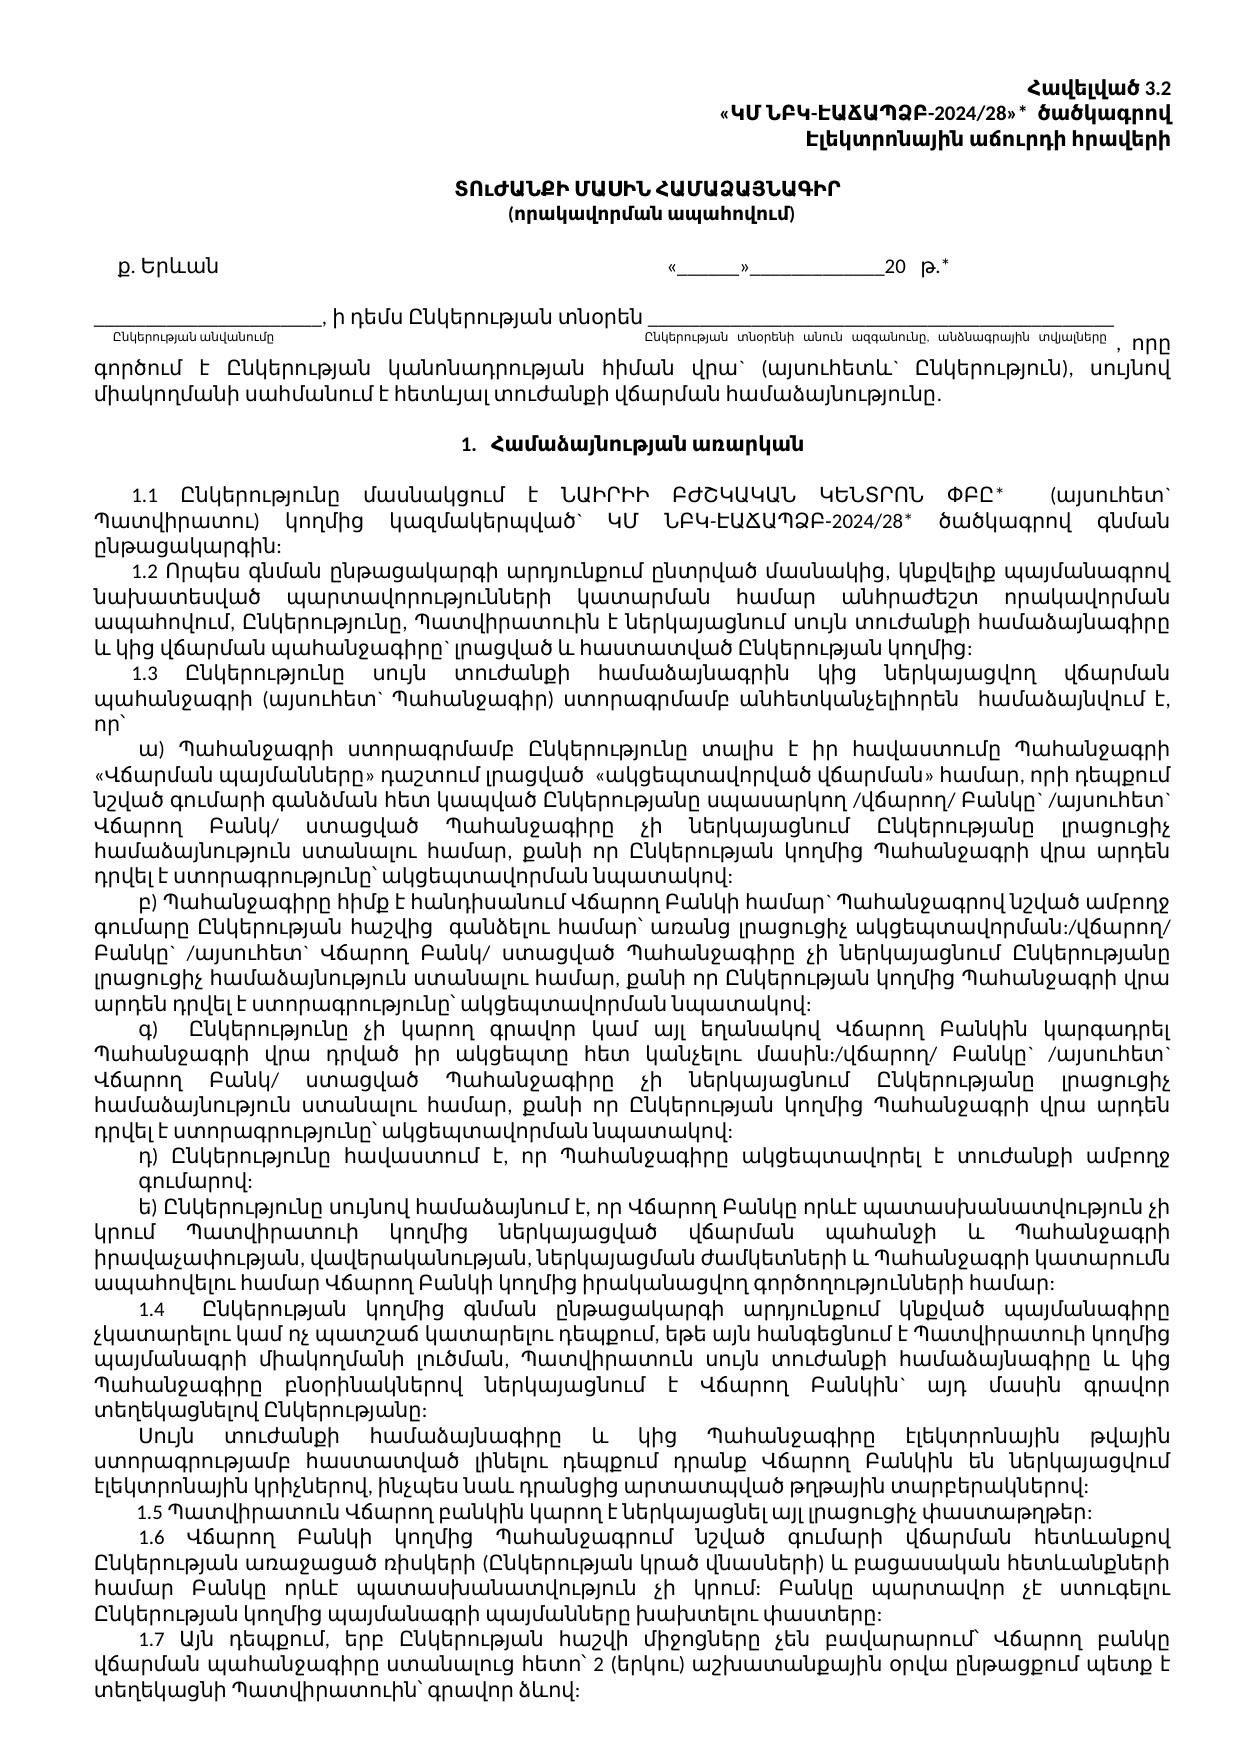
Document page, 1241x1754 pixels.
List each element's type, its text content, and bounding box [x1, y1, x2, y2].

text 1.4 Ընկերության կողմից գնման ընթացակարգի արդյունքում կնքված պայմանագիրը չկատարելու կամ ոչ պատշաճ կատարելու դեպքում, եթե այն հանգեցնում է Պատվիրատուի կողմից պայմանագրի միակողմանի լուծման, Պատվիրատուն սույն տուժանքի համաձայնագիրը և կից Պահանջագիրը բնօրինակներով ներկայացնում է Վճարող Բանկին` այդ մասին գրավոր տեղեկացնելով Ընկերությանը: [94, 1296, 1171, 1423]
text ե) Ընկերությունը սույնով համաձայնում է, որ Վճարող Բանկը որևէ պատասխանատվություն չի կրում Պատվիրատուի կողմից ներկայացված վճարման պահանջի և Պահանջագրի իրավաչափության, վավերականության, ներկայացման ժամկետների և Պահանջագրի կատարումն ապահովելու համար Վճարող Բանկի կողմից իրականացվող գործողությունների համար: [94, 1194, 1171, 1296]
text ՏՈւԺԱՆՔԻ ՄԱՍԻՆ ՀԱՄԱՁԱՅՆԱԳԻՐ [94, 177, 1171, 202]
text ք. Երևան «______»_____________20 թ.* [94, 254, 1171, 279]
text 1.2 Որպես գնման ընթացակարգի արդյունքում ընտրված մասնակից, կնքվելիք պայմանագրով նախատեսված պարտավորությունների կատարման համար անհրաժեշտ որակավորման ապահովում, Ընկերությունը, Պատվիրատուին է ներկայացնում սույն տուժանքի համաձայնագիրը և կից վճարման պահանջագիրը` լրացված և հաստատված Ընկերության կողմից: [94, 559, 1171, 660]
text 1.6 Վճարող Բանկի կողմից Պահանջագրում նշված գումարի վճարման հետևանքով Ընկերության առաջացած ռիսկերի (Ընկերության կրած վնասների) և բացասական հետևանքների համար Բանկը որևէ պատասխանատվություն չի կրում: Բանկը պարտավոր չէ ստուգելու Ընկերության կողմից պայմանագրի պայմանները խախտելու փաստերը: [94, 1524, 1171, 1626]
text Էլեկտրոնային աճուրդի հրավերի [94, 126, 1171, 151]
text գ) Ընկերությունը չի կարող գրավոր կամ այլ եղանակով Վճարող Բանկին կարգադրել Պահանջագրի վրա դրված իր ակցեպտը հետ կանչելու մասին:/վճարող/ Բանկը` /այսուհետ` Վճարող Բանկ/ ստացված Պահանջագիրը չի ներկայացնում Ընկերությանը լրացուցիչ համաձայնություն ստանալու համար, քանի որ Ընկերության կողմից Պահանջագրի վրա արդեն դրվել է ստորագրությունը՝ ակցեպտավորման նպատակով: [94, 1016, 1171, 1143]
text Հավելված 3.2 [94, 75, 1171, 100]
text ______________________, ի դեմս Ընկերության տնօրեն _____________________________________________ [94, 304, 1171, 330]
text «ԿՄ ՆԲԿ-ԷԱՃԱՊՁԲ-2024/28»* ծածկագրով [94, 100, 1171, 126]
text 1. Համաձայնության առարկան [94, 432, 1171, 457]
text 1.7 Այն դեպքում, երբ Ընկերության հաշվի միջոցները չեն բավարարում՝ Վճարող բանկը վճարման պահանջագիրը ստանալուց հետո՝ 2 (երկու) աշխատանքային օրվա ընթացքում պետք է տեղեկացնի Պատվիրատուին՝ գրավոր ձևով: [94, 1626, 1171, 1702]
text բ) Պահանջագիրը հիմք է հանդիսանում Վճարող Բանկի համար` Պահանջագրով նշված ամբողջ գումարը Ընկերության հաշվից գանձելու համար՝ առանց լրացուցիչ ակցեպտավորման:/վճարող/ Բանկը` /այսուհետ` Վճարող Բանկ/ ստացված Պահանջագիրը չի ներկայացնում Ընկերությանը լրացուցիչ համաձայնություն ստանալու համար, քանի որ Ընկերության կողմից Պահանջագրի վրա արդեն դրվել է ստորագրությունը՝ ակցեպտավորման նպատակով: [94, 889, 1171, 1016]
text Ընկերության անվանումը Ընկերության տնօրենի անուն ազգանունը, անձնագրային տվյալները , որը գործում է Ընկերության կանոնադրության հիման վրա` (այսուհետև` Ընկերություն), սույնով միակողմանի սահմանում է հետևյալ տուժանքի վճարման համաձայնությունը. [94, 330, 1171, 406]
text Սույն տուժանքի համաձայնագիրը և կից Պահանջագիրը էլեկտրոնային թվային ստորագրությամբ հաստատված լինելու դեպքում դրանք Վճարող Բանկին են ներկայացվում էլեկտրոնային կրիչներով, ինչպես նաև դրանցից արտատպված թղթային տարբերակներով: [94, 1423, 1171, 1499]
text (որակավորման ապահովում) [94, 202, 1171, 225]
text ա) Պահանջագրի ստորագրմամբ Ընկերությունը տալիս է իր հավաստումը Պահանջագրի «Վճարման պայմանները» դաշտում լրացված «ակցեպտավորված վճարման» համար, որի դեպքում նշված գումարի գանձման հետ կապված Ընկերությանը սպասարկող /վճարող/ Բանկը` /այսուհետ` Վճարող Բանկ/ ստացված Պահանջագիրը չի ներկայացնում Ընկերությանը լրացուցիչ համաձայնություն ստանալու համար, քանի որ Ընկերության կողմից Պահանջագրի վրա արդեն դրվել է ստորագրությունը՝ ակցեպտավորման նպատակով: [94, 737, 1171, 889]
text 1.5 Պատվիրատուն Վճարող բանկին կարող է ներկայացնել այլ լրացուցիչ փաստաթղթեր: [94, 1499, 1171, 1524]
text դ) Ընկերությունը հավաստում է, որ Պահանջագիրը ակցեպտավորել է տուժանքի ամբողջ գումարով: [138, 1143, 1171, 1194]
text 1.1 Ընկերությունը մասնակցում է ՆԱԻՐԻԻ ԲԺՇԿԱԿԱՆ ԿԵՆՏՐՈՆ ՓԲԸ* (այսուհետ` Պատվիրատու) կողմից կազմակերպված` ԿՄ ՆԲԿ-ԷԱՃԱՊՁԲ-2024/28* ծածկագրով գնման ընթացակարգին: [94, 482, 1171, 559]
text 1.3 Ընկերությունը սույն տուժանքի համաձայնագրին կից ներկայացվող վճարման պահանջագրի (այսուհետ` Պահանջագիր) ստորագրմամբ անհետկանչելիորեն համաձայնվում է, որ՝ [94, 660, 1171, 737]
